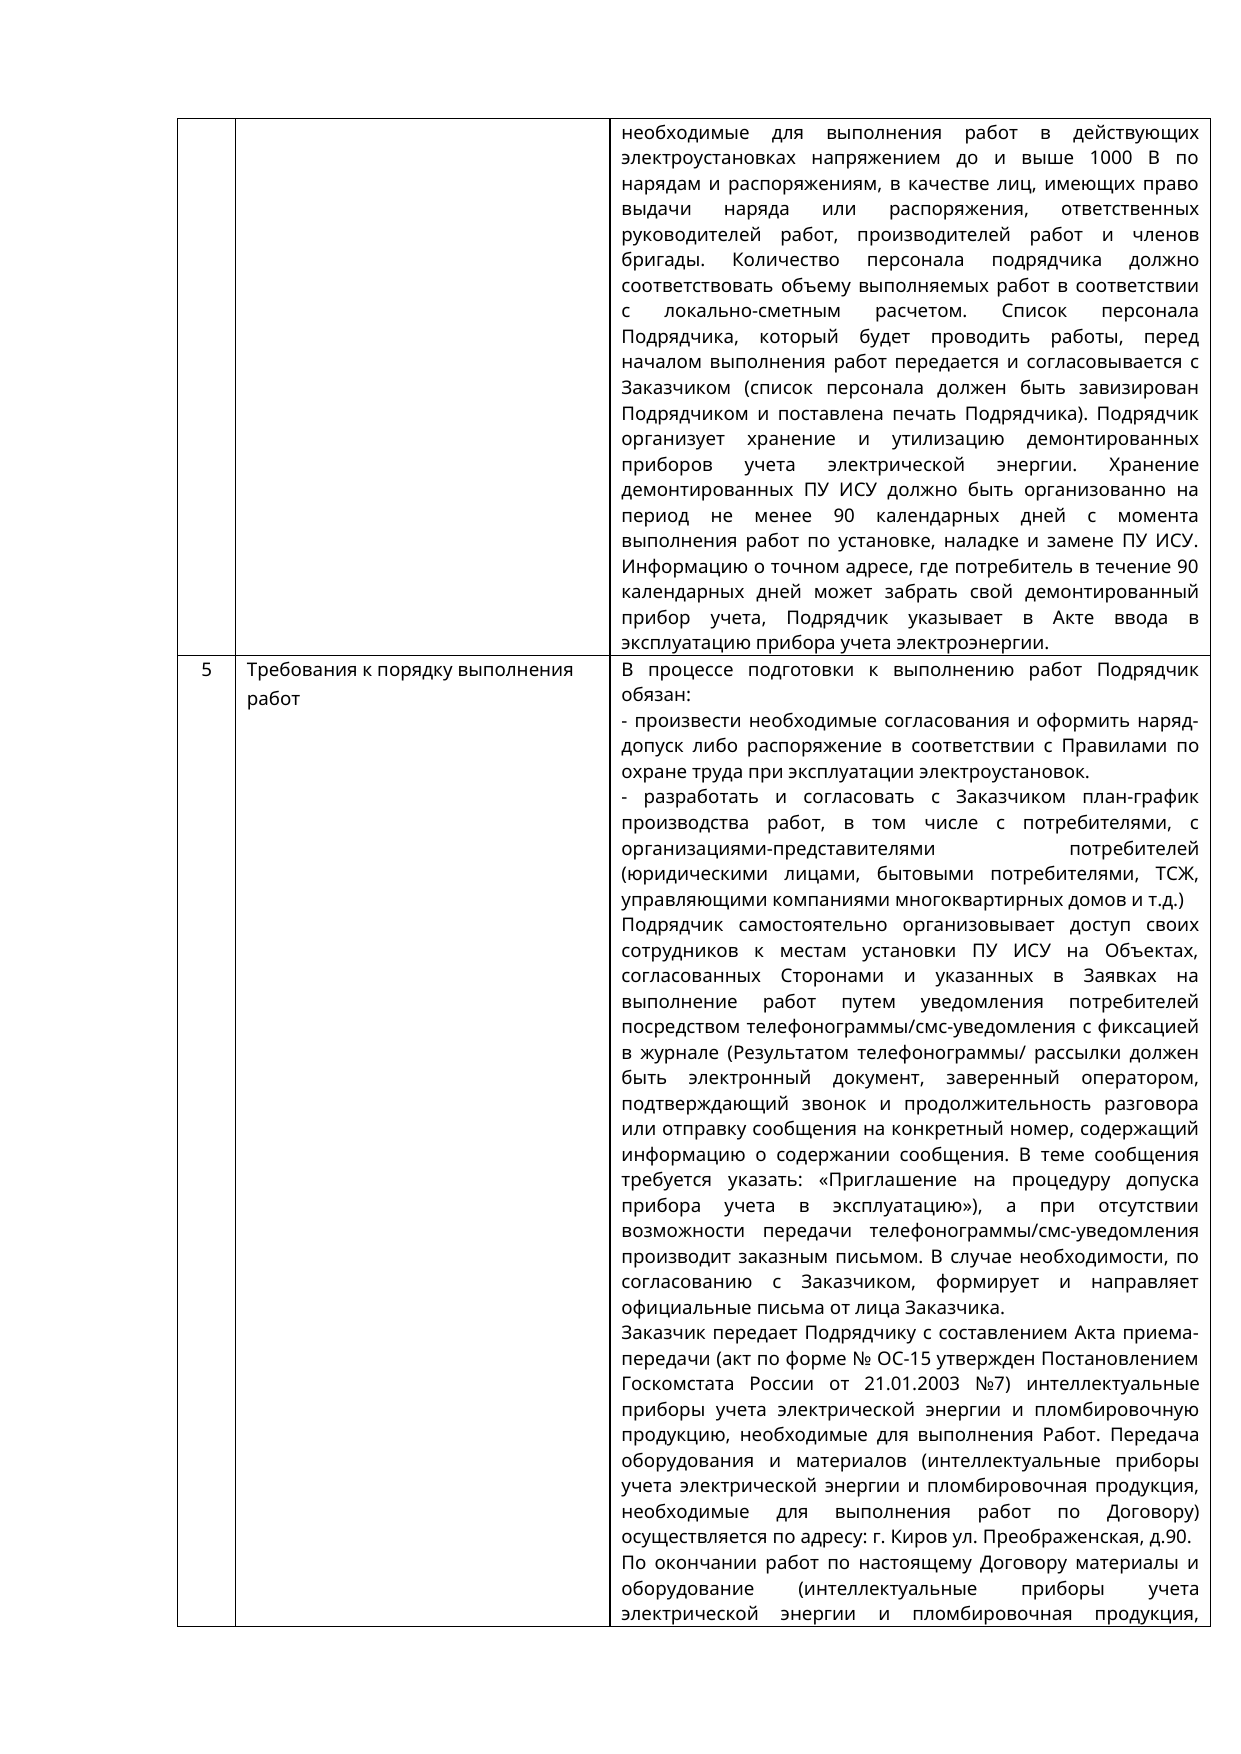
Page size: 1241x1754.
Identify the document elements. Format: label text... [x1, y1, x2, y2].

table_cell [611, 119, 1210, 655]
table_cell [611, 656, 1210, 1626]
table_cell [236, 119, 609, 655]
table_cell 4 [178, 119, 235, 655]
table_cell 5 [178, 656, 235, 1626]
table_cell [236, 656, 609, 1626]
